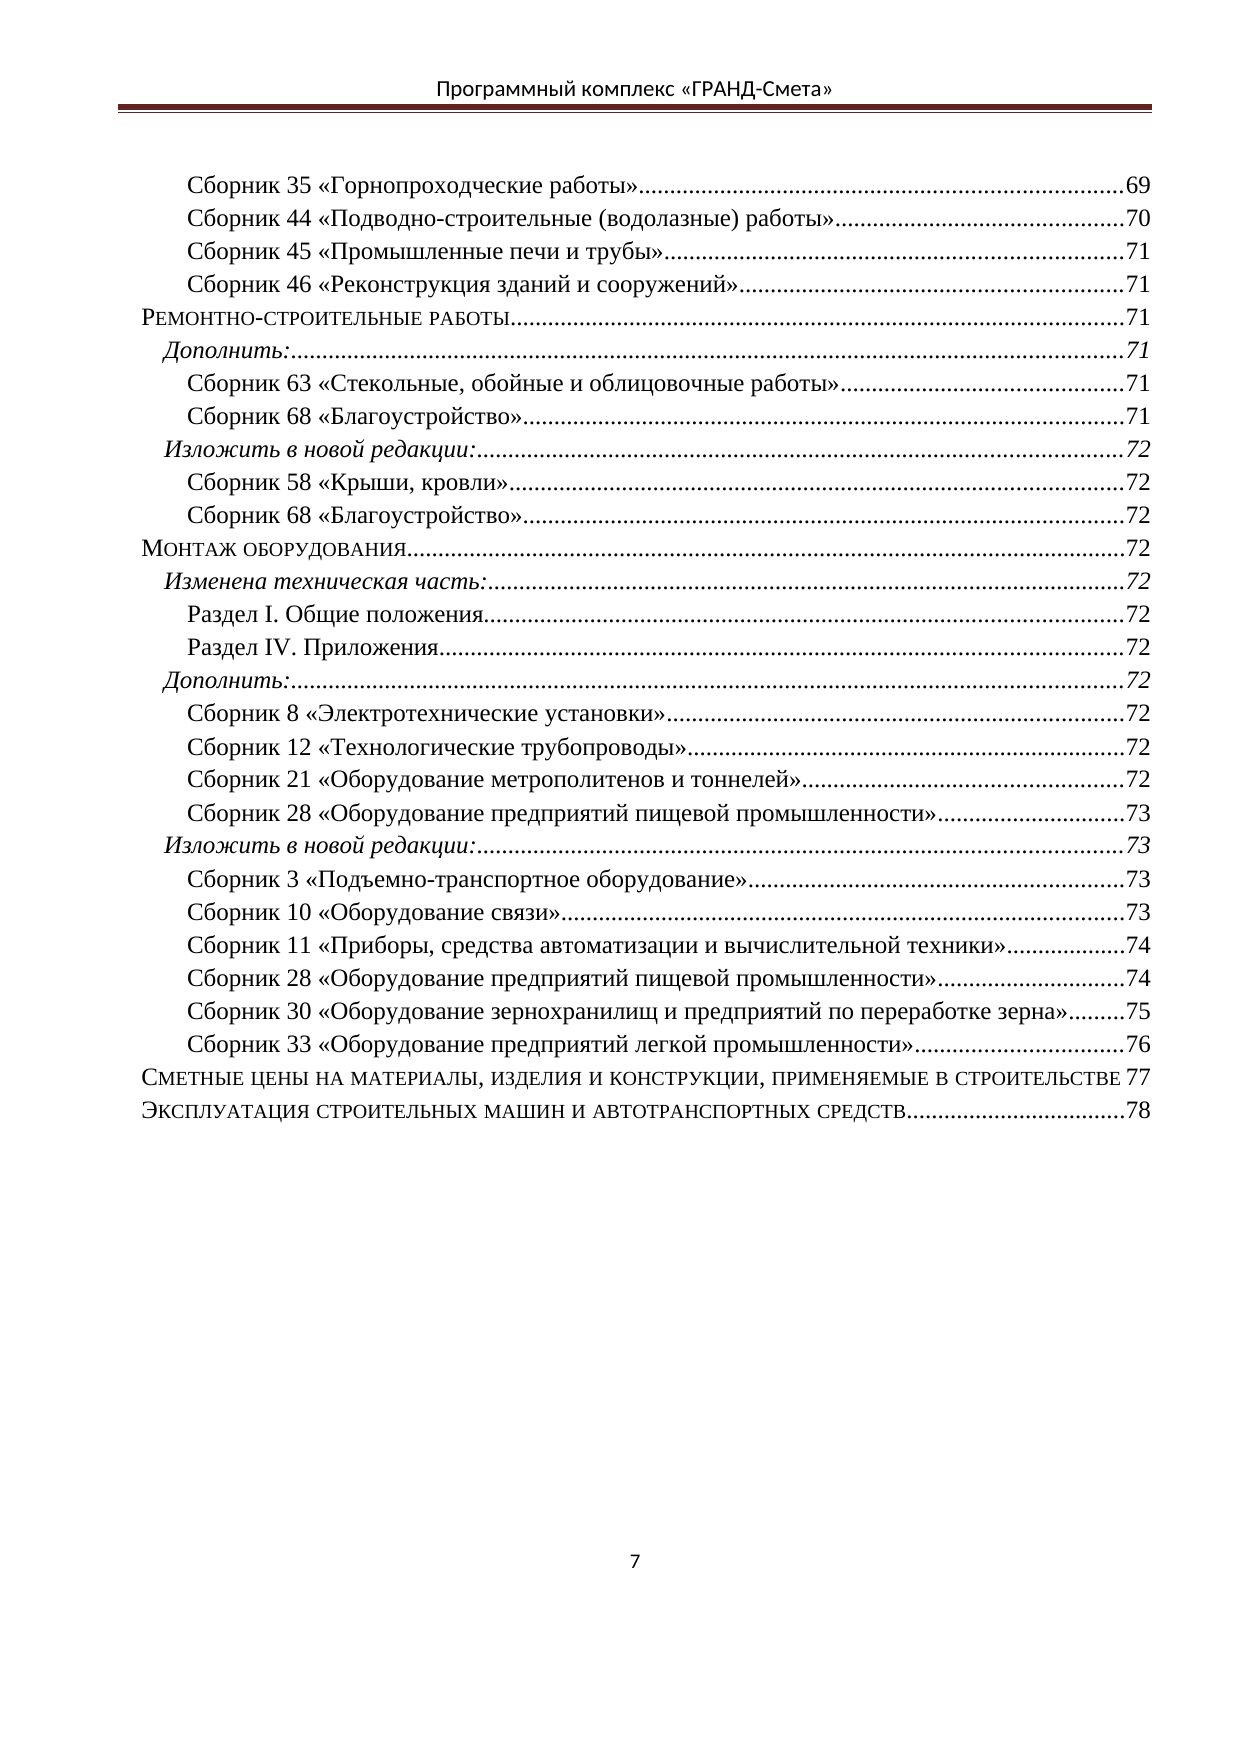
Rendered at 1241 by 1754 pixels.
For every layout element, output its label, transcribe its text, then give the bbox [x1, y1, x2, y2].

text Дополнить: 71 [164, 335, 1152, 364]
text Раздел I. Общие положения 72 [187, 599, 1152, 628]
text Изложить в новой редакции: 73 [164, 831, 1152, 859]
text Сборник 30 «Оборудование зернохранилищ и предприятий по переработке зерна» 75 [187, 996, 1152, 1024]
text Сборник 12 «Технологические трубопроводы» 72 [187, 732, 1152, 760]
text Сборник 33 «Оборудование предприятий легкой промышленности» 76 [187, 1029, 1152, 1057]
text Дополнить: 72 [164, 666, 1152, 694]
text Ремонтно-строительные работы 71 [141, 302, 1152, 331]
text Сборник 68 «Благоустройство» 72 [187, 500, 1152, 529]
text Сборник 11 «Приборы, средства автоматизации и вычислительной техники» 74 [187, 930, 1152, 958]
text Сборник 10 «Оборудование связи» 73 [187, 897, 1152, 925]
text Сборник 8 «Электротехнические установки» 72 [187, 698, 1152, 727]
text Сборник 68 «Благоустройство» 71 [187, 401, 1152, 430]
text Сборник 63 «Стекольные, обойные и облицовочные работы» 71 [187, 368, 1152, 397]
text Сборник 28 «Оборудование предприятий пищевой промышленности» 73 [187, 798, 1152, 826]
text Сборник 46 «Реконструкция зданий и сооружений» 71 [187, 269, 1152, 298]
text Сборник 35 «Горнопроходческие работы» 69 [187, 170, 1152, 199]
text Сборник 44 «Подводно-строительные (водолазные) работы» 70 [187, 203, 1152, 232]
text Сборник 58 «Крыши, кровли» 72 [187, 467, 1152, 496]
text Эксплуатация строительных машин и автотранспортных средств 78 [141, 1095, 1152, 1123]
text Сборник 21 «Оборудование метрополитенов и тоннелей» 72 [187, 764, 1152, 793]
text Сборник 45 «Промышленные печи и трубы» 71 [187, 236, 1152, 265]
text Монтаж оборудования 72 [141, 533, 1152, 562]
text Сборник 28 «Оборудование предприятий пищевой промышленности» 74 [187, 963, 1152, 991]
text Изложить в новой редакции: 72 [164, 434, 1152, 463]
text Сборник 3 «Подъемно-транспортное оборудование» 73 [187, 864, 1152, 892]
text Изменена техническая часть: 72 [164, 566, 1152, 595]
text Сметные цены на материалы, изделия и конструкции, применяемые в строительстве 77 [141, 1062, 1152, 1091]
text Раздел IV. Приложения 72 [187, 632, 1152, 661]
